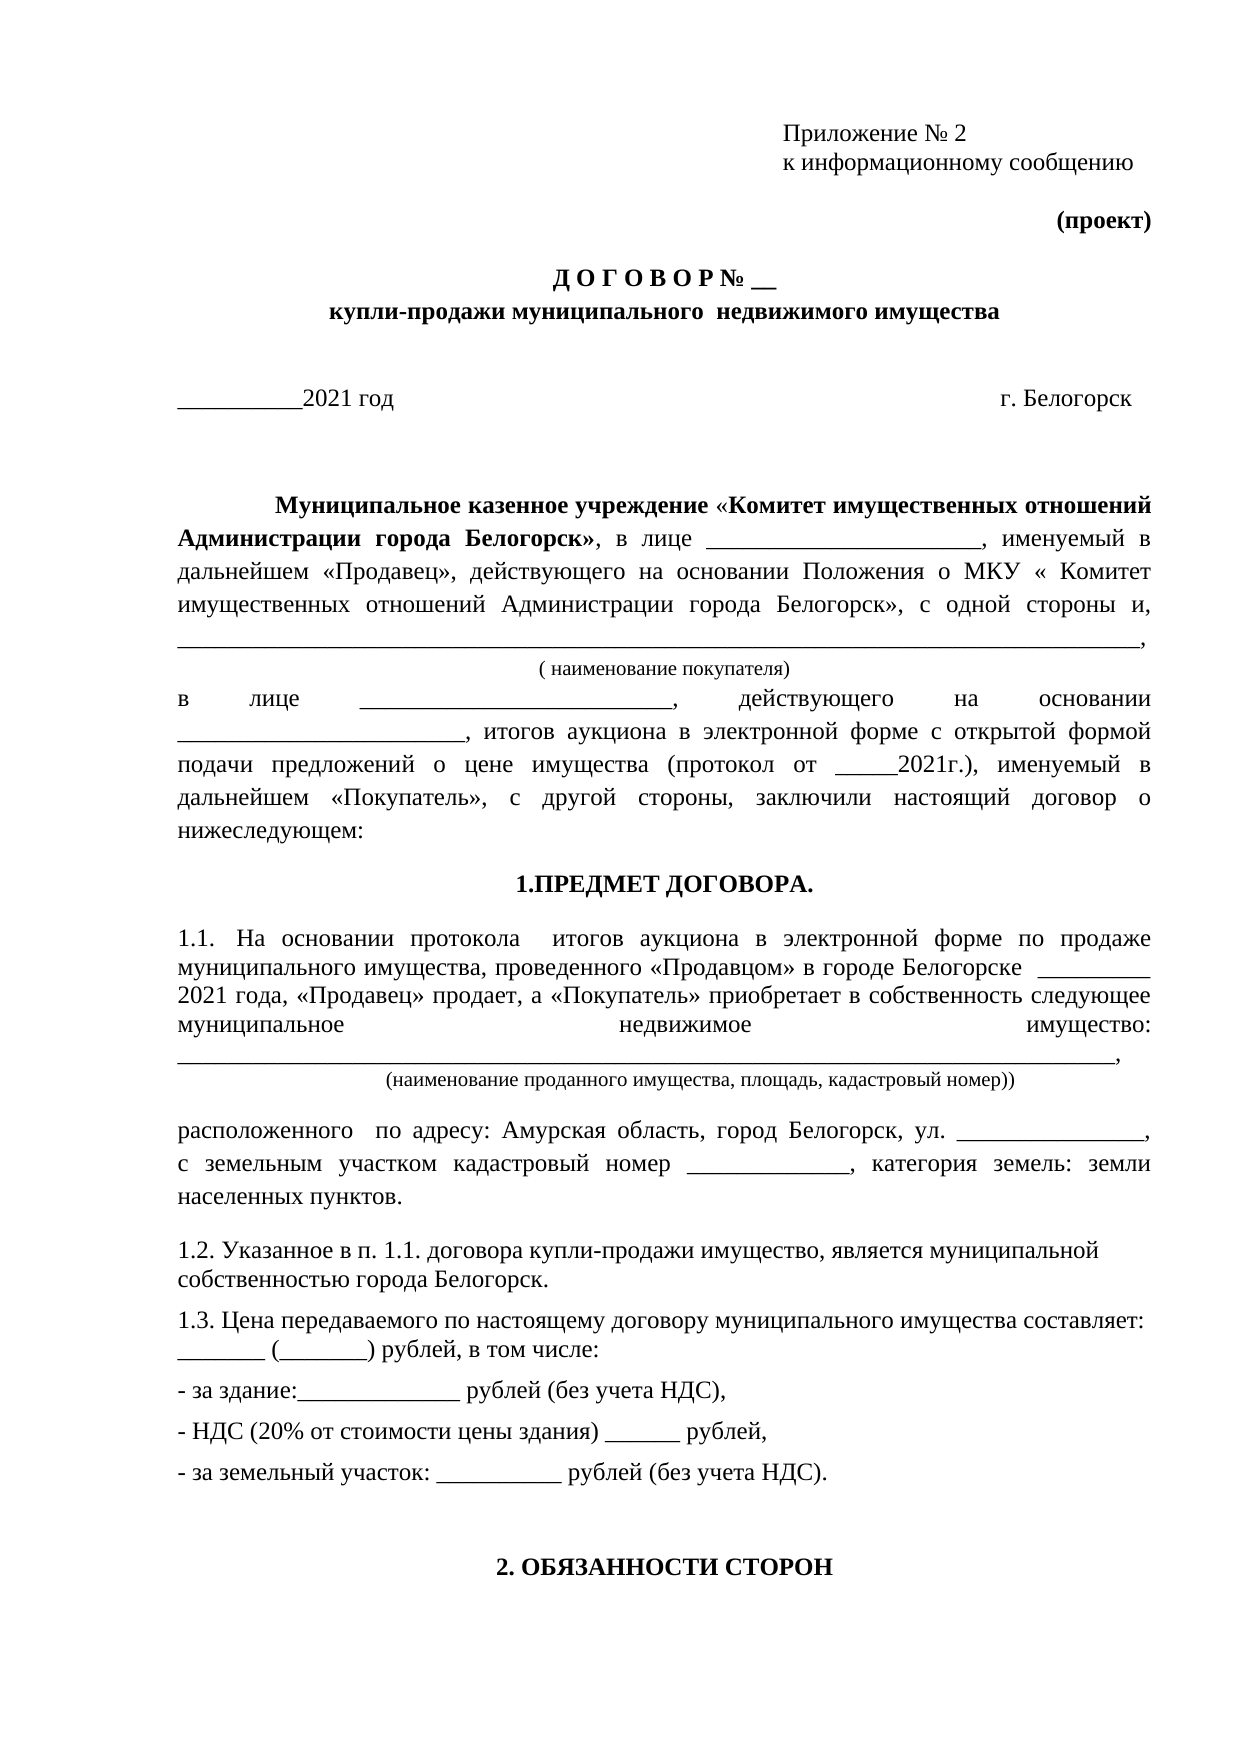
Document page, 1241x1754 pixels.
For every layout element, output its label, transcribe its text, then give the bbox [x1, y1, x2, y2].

text __________2021 год г. Белогорск [177, 383, 1152, 411]
text к информационному сообщению [783, 147, 1152, 176]
text 1.ПРЕДМЕТ ДОГОВОРА. [177, 869, 1152, 898]
list На основании протокола итогов аукциона в электронной форме по продаже муниципального имущества, проведенного «Продавцом» в городе Белогорске _________ 2021 года, «Продавец» продает, а «Покупатель» приобретает в собственность следующее муниципальное недвижимое имущество: ___________________________________________________________________________, [177, 923, 1152, 1067]
text 1.3. Цена передаваемого по настоящему договору муниципального имущества составляет: _______ (_______) рублей, в том числе: [177, 1305, 1152, 1362]
text ( наименование покупателя) [177, 655, 1152, 679]
text расположенного по адресу: Амурская область, город Белогорск, ул. _______________, с земельным участком кадастровый номер _____________, категория земель: земли населенных пунктов. [177, 1115, 1152, 1210]
text (проект) [177, 205, 1152, 233]
text купли-продажи муниципального недвижимого имущества [177, 296, 1152, 324]
text Приложение № 2 [783, 118, 1152, 147]
text Д О Г О В О Р № __ [177, 263, 1152, 291]
text 1.2. Указанное в п. 1.1. договора купли-продажи имущество, является муниципальной собственностью города Белогорск. [177, 1235, 1152, 1292]
text 2. ОБЯЗАННОСТИ СТОРОН [177, 1552, 1152, 1581]
text (наименование проданного имущества, площадь, кадастровый номер)) [177, 1067, 1152, 1091]
text Муниципальное казенное учреждение «Комитет имущественных отношений Администрации города Белогорск», в лице ______________________, именуемый в дальнейшем «Продавец», действующего на основании Положения о МКУ « Комитет имущественных отношений Администрации города Белогорск», с одной стороны и, _____________________________________________________________________________, [177, 490, 1152, 651]
text - за здание:_____________ рублей (без учета НДС), [177, 1375, 1152, 1404]
text - НДС (20% от стоимости цены здания) ______ рублей, [177, 1416, 1152, 1445]
text в лице _________________________, действующего на основании _______________________, итогов аукциона в электронной форме с открытой формой подачи предложений о цене имущества (протокол от _____2021г.), именуемый в дальнейшем «Покупатель», с другой стороны, заключили настоящий договор о нижеследующем: [177, 683, 1152, 844]
text - за земельный участок: __________ рублей (без учета НДС). [177, 1457, 1152, 1486]
